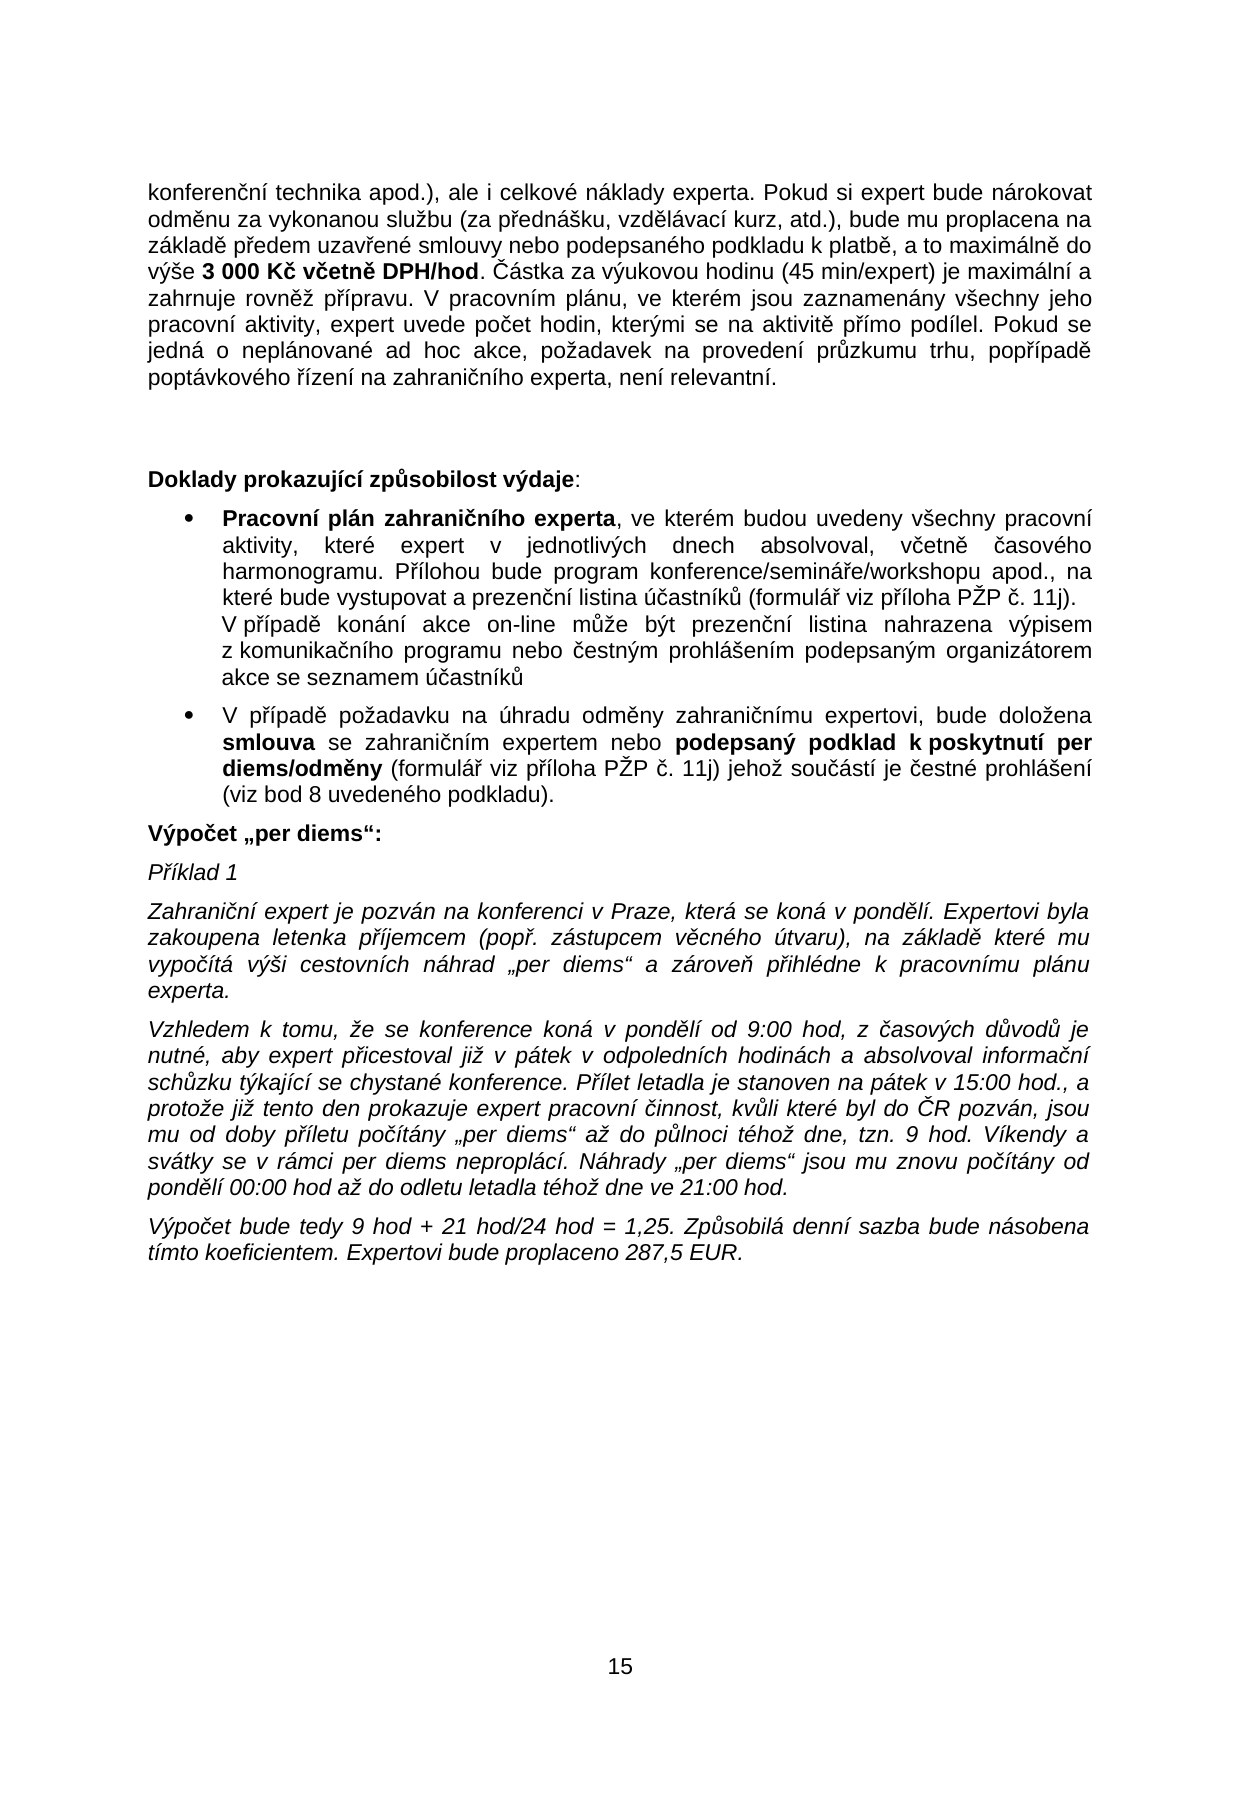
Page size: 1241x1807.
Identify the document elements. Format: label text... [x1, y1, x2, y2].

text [148, 179, 1092, 390]
text Zahraniční expert je pozván na konferenci v Praze, která se koná v pondělí. Expertovi byla zakoupena letenka příjemcem (popř. zástupcem věcného útvaru), na základě které mu vypočítá výši cestovních náhrad „per diems“ a zároveň přihlédne k pracovnímu plánu experta. [148, 898, 1092, 1003]
text Vzhledem k tomu, že se konference koná v pondělí od 9:00 hod, z časových důvodů je nutné, aby expert přicestoval již v pátek v odpoledních hodinách a absolvoval informační schůzku týkající se chystané konference. Přílet letadla je stanoven na pátek v 15:00 hod., a protože již tento den prokazuje expert pracovní činnost, kvůli které byl do ČR pozván, jsou mu od doby příletu počítány „per diems“ až do půlnoci téhož dne, tzn. 9 hod. Víkendy a svátky se v rámci per diems neproplácí. Náhrady „per diems“ jsou mu znovu počítány od pondělí 00:00 hod až do odletu letadla téhož dne ve 21:00 hod. [148, 1016, 1092, 1200]
text V případě konání akce on-line může být prezenční listina nahrazena výpisem z komunikačního programu nebo čestným prohlášením podepsaným organizátorem akce se seznamem účastníků [221, 611, 1092, 690]
list Pracovní plán zahraničního experta, ve kterém budou uvedeny všechny pracovní aktivity, které expert v jednotlivých dnech absolvoval, včetně časového harmonogramu. Přílohou bude program konference/semináře/workshopu apod., na které bude vystupovat a prezenční listina účastníků (formulář viz příloha PŽP č. 11j). [185, 505, 1092, 611]
text Výpočet bude tedy 9 hod + 21 hod/24 hod = 1,25. Způsobilá denní sazba bude násobena tímto koeficientem. Expertovi bude proplaceno 287,5 EUR. [148, 1213, 1092, 1266]
text Výpočet „per diems“: [148, 820, 1092, 847]
text Příklad 1 [148, 859, 1092, 885]
list V případě požadavku na úhradu odměny zahraničnímu expertovi, bude doložena smlouva se zahraničním expertem nebo podepsaný podklad k poskytnutí per diems/odměny (formulář viz příloha PŽP č. 11j) jehož součástí je čestné prohlášení (viz bod 8 uvedeného podkladu). [185, 702, 1092, 808]
text Doklady prokazující způsobilost výdaje: [148, 466, 1092, 493]
